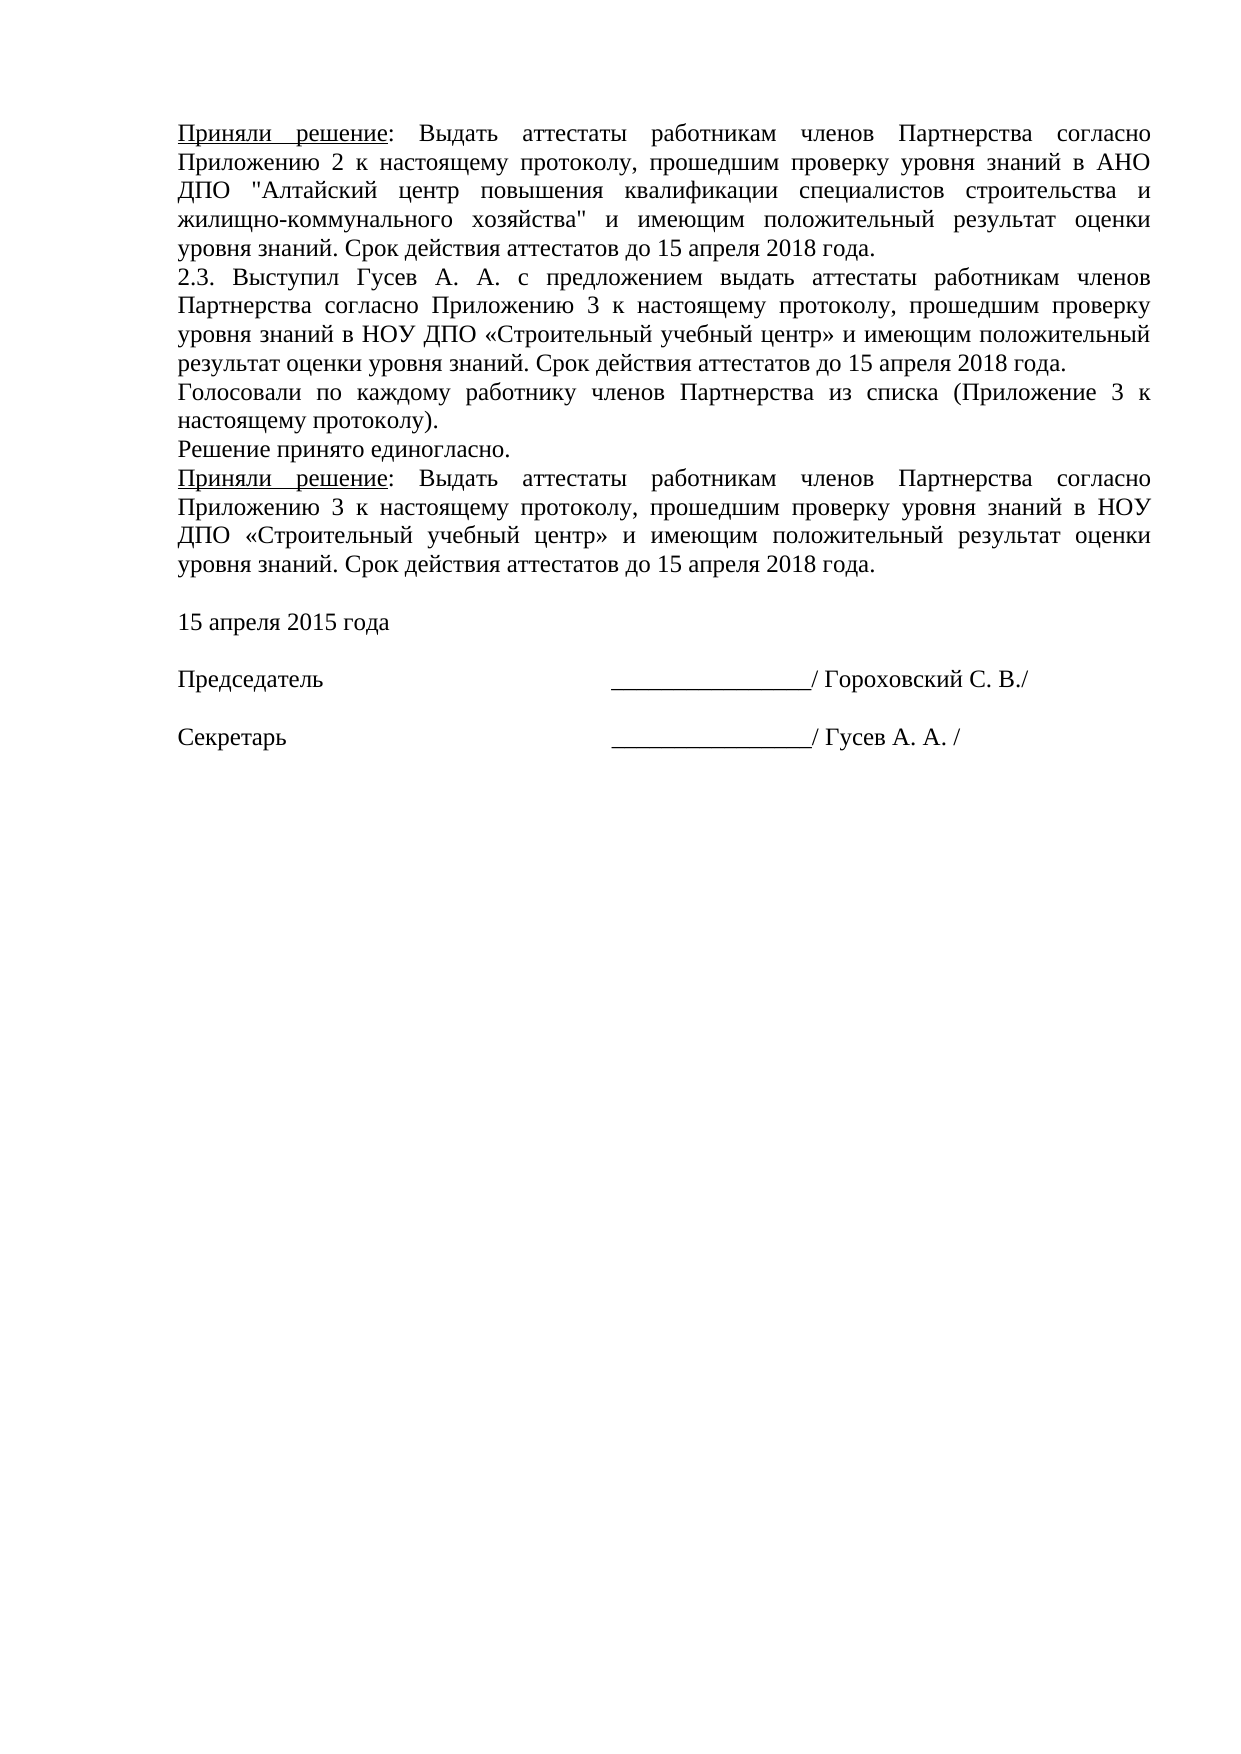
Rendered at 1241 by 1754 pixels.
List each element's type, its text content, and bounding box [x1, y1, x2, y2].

text Приняли решение: Выдать аттестаты работникам членов Партнерства согласно Приложению 3 к настоящему протоколу, прошедшим проверку уровня знаний в НОУ ДПО «Строительный учебный центр» и имеющим положительный результат оценки уровня знаний. Срок действия аттестатов до 15 апреля 2018 года. [177, 463, 1152, 578]
text Секретарь ________________/ Гусев А. А. / [177, 722, 1152, 751]
text Голосовали по каждому работнику членов Партнерства из списка (Приложение 3 к настоящему протоколу). [177, 377, 1152, 434]
text 15 апреля 2015 года [177, 607, 1152, 636]
text Председатель ________________/ Гороховский С. В. / [177, 664, 1152, 693]
text 2.3. Выступил Гусев А. А. с предложением выдать аттестаты работникам членов Партнерства согласно Приложению 3 к настоящему протоколу, прошедшим проверку уровня знаний в НОУ ДПО «Строительный учебный центр» и имеющим положительный результат оценки уровня знаний. Срок действия аттестатов до 15 апреля 2018 года. [177, 262, 1152, 377]
text Приняли решение: Выдать аттестаты работникам членов Партнерства согласно Приложению 2 к настоящему протоколу, прошедшим проверку уровня знаний в АНО ДПО "Алтайский центр повышения квалификации специалистов строительства и жилищно-коммунального хозяйства" и имеющим положительный результат оценки уровня знаний. Срок действия аттестатов до 15 апреля 2018 года. [177, 118, 1152, 262]
text Решение принято единогласно. [177, 434, 1152, 463]
